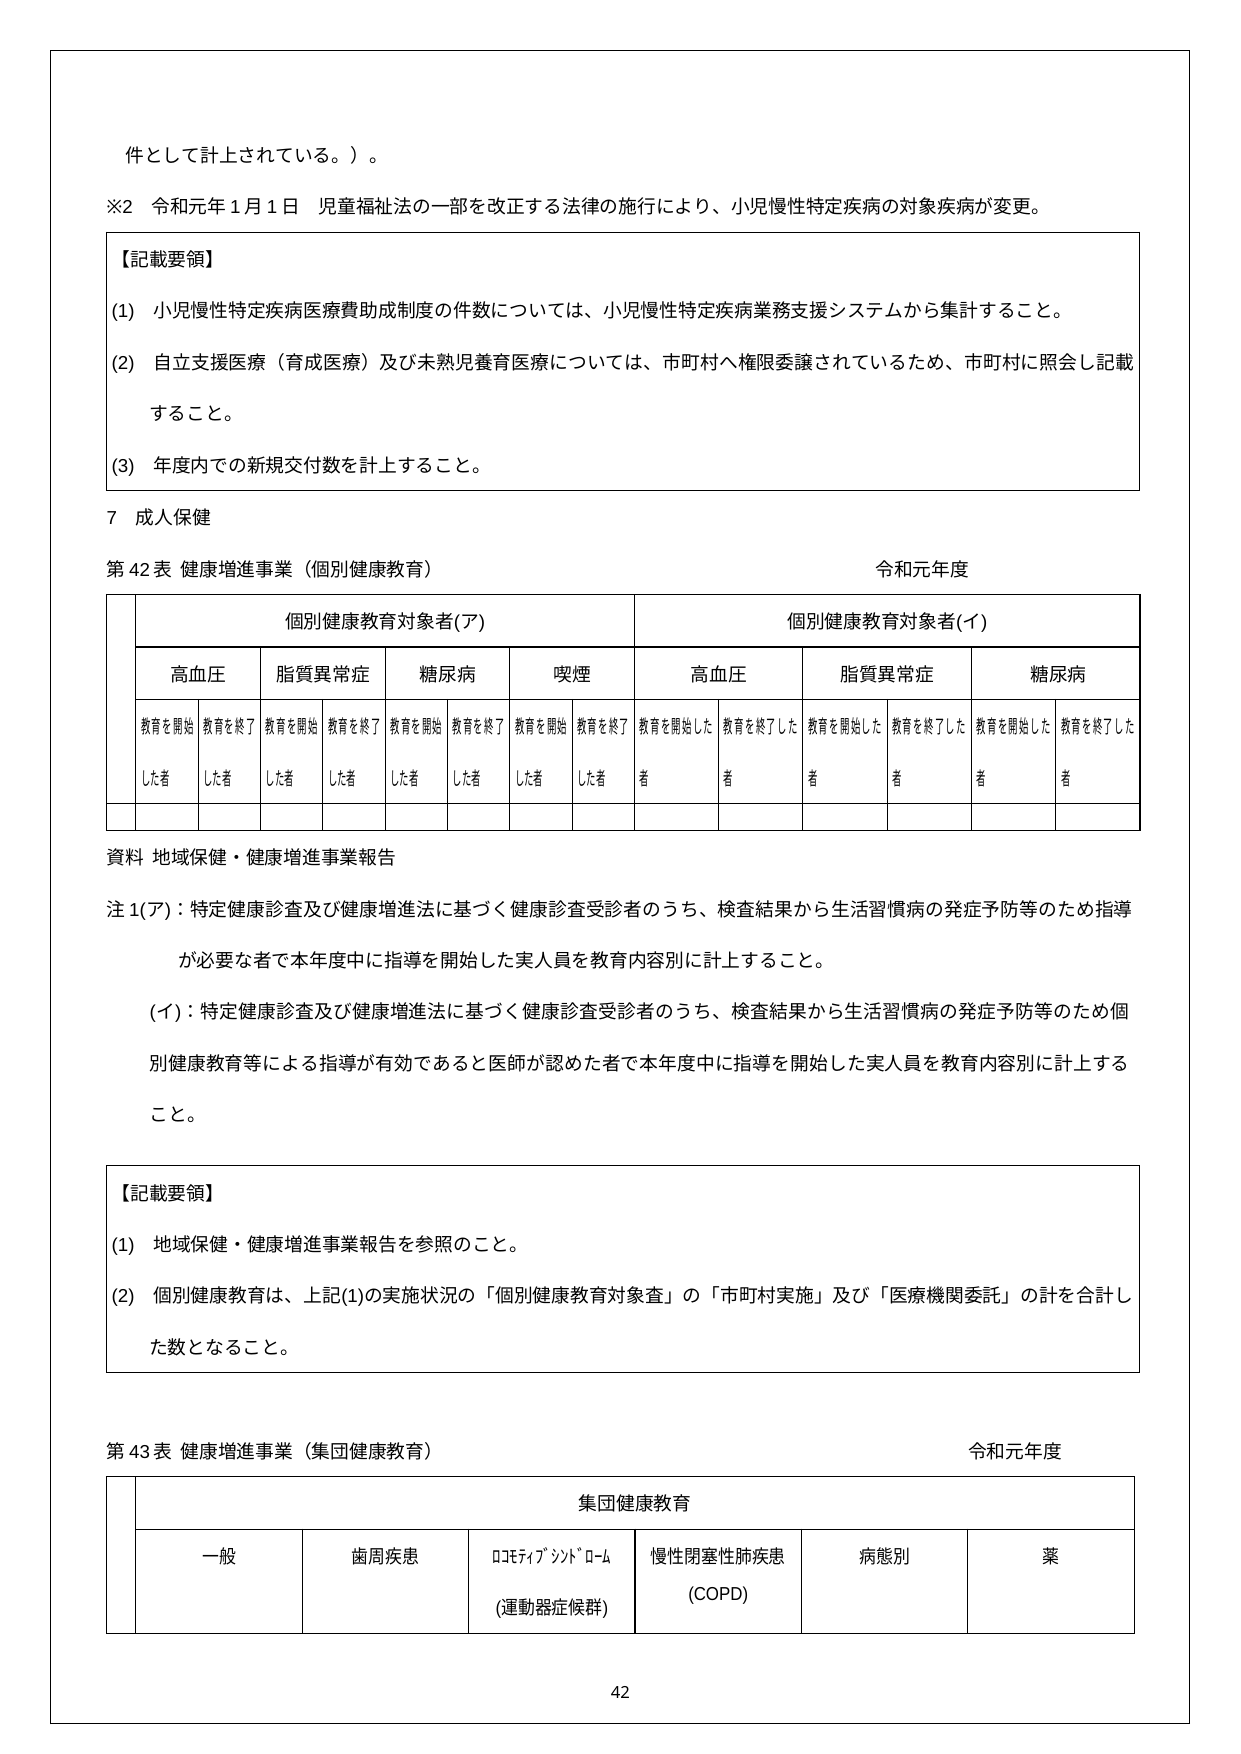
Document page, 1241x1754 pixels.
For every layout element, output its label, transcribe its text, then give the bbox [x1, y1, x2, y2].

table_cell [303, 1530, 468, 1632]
text 注1(ア)：特定健康診査及び健康増進法に基づく健康診査受診者のうち、検査結果から生活習慣病の発症予防等のため指導が必要な者で本年度中に指導を開始した実人員を教育内容別に計上すること。 [106, 882, 1134, 985]
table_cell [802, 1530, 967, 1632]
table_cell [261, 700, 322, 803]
text (イ)：特定健康診査及び健康増進法に基づく健康診査受診者のうち、検査結果から生活習慣病の発症予防等のため個別健康教育等による指導が有効であると医師が認めた者で本年度中に指導を開始した実人員を教育内容別に計上すること。 [149, 985, 1134, 1139]
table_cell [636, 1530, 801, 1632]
text 第42表 健康増進事業（個別健康教育） 令和元年度 [106, 542, 1134, 594]
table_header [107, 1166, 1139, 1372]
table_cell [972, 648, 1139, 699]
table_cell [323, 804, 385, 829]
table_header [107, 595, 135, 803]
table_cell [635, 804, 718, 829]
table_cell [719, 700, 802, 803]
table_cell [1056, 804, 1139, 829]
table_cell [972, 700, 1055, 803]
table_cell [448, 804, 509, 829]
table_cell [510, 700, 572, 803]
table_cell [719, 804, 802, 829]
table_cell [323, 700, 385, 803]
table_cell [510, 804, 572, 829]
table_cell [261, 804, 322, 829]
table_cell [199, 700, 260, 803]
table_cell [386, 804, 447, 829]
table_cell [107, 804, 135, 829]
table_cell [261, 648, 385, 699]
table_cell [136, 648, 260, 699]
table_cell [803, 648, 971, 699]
text 第43表 健康増進事業（集団健康教育） 令和元年度 [106, 1424, 1134, 1476]
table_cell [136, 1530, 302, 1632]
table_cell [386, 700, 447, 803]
text 資料 地域保健・健康増進事業報告 [106, 831, 1134, 882]
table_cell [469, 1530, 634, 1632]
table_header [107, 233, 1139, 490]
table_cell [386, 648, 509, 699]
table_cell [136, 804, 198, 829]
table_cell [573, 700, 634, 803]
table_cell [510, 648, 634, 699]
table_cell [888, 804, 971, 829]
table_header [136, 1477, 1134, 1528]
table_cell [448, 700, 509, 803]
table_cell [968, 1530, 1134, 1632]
text ※2 令和元年1月1日 児童福祉法の一部を改正する法律の施行により、小児慢性特定疾病の対象疾病が変更。 [106, 180, 1134, 232]
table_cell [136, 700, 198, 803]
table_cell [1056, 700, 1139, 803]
text 7 成人保健 [106, 491, 1134, 542]
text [106, 129, 1134, 180]
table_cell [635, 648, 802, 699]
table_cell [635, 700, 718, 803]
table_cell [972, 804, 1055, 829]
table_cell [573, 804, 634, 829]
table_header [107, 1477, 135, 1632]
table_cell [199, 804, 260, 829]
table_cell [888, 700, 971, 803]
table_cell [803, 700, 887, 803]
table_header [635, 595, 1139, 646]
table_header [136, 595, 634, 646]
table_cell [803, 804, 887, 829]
